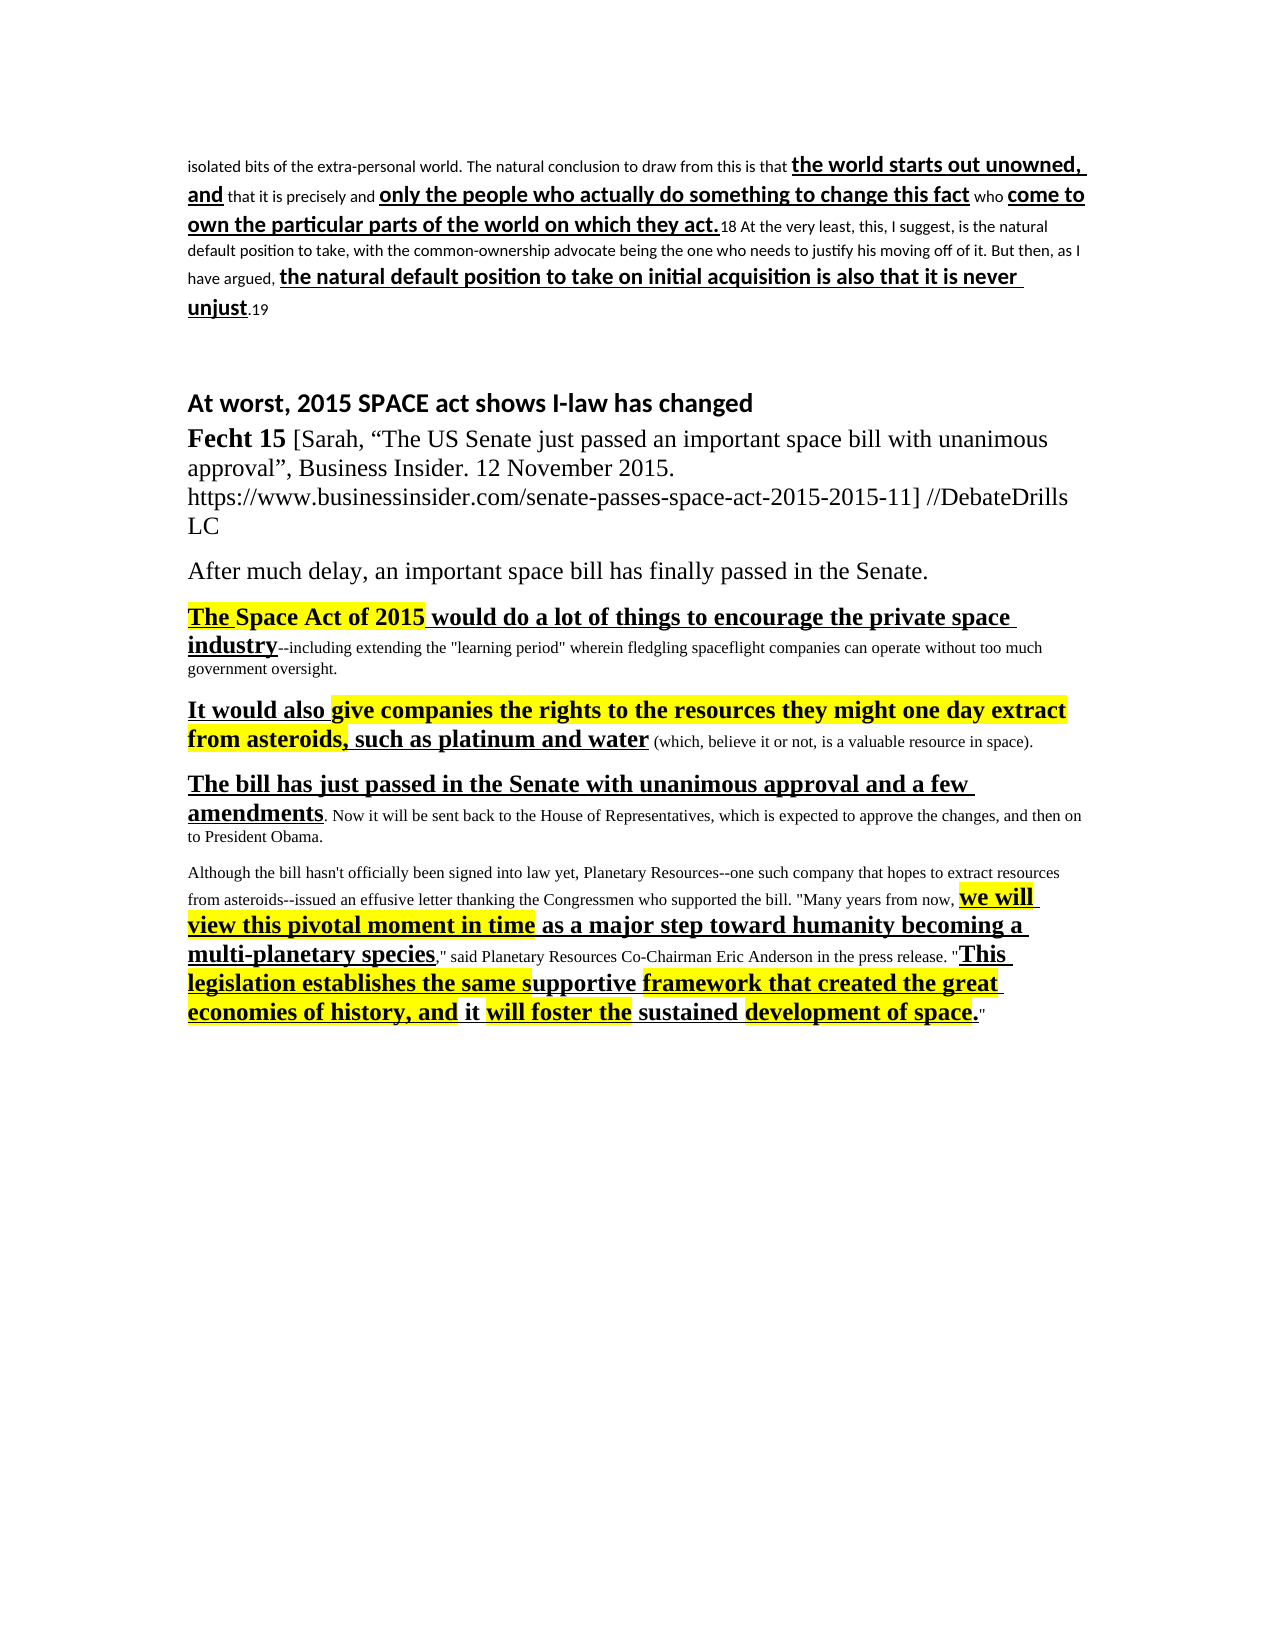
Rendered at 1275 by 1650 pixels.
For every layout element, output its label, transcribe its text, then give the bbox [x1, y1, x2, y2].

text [187, 150, 1087, 321]
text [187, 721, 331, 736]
text Although the bill hasn't officially been signed into law yet, Planetary Resources--one such company that hopes to extract resources from asteroids--issued an effusive letter thanking the Congressmen who supported the bill. "Many years from now, we will view this pivotal moment in time as a major step toward humanity becoming a multi-planetary species," said Planetary Resources Co-Chairman Eric Anderson in the press release. "This legislation establishes the same supportive framework that created the great economies of history, and it will foster the sustained development of space." [187, 862, 1087, 1025]
text The Space Act of 2015 would do a lot of things to encourage the private space industry--including extending the "learning period" wherein fledgling spaceflight companies can operate without too much government oversight. [187, 602, 1087, 678]
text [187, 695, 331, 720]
text The bill has just passed in the Senate with unanimous approval and a few amendments. Now it will be sent back to the House of Representatives, which is expected to approve the changes, and then on to President Obama. [187, 769, 1087, 846]
subtitle At worst, 2015 SPACE act shows I-law has changed [187, 386, 1087, 419]
text After much delay, an important space bill has finally passed in the Senate. [187, 556, 1087, 585]
text Fecht 15 [Sarah, “The US Senate just passed an important space bill with unanimous approval”, Business Insider. 12 November 2015. https://www.businessinsider.com/senate-passes-space-act-2015-2015-11] //DebateDrills LC [187, 422, 1087, 539]
text It would also give companies the rights to the resources they might one day extract from asteroids, such as platinum and water (which, believe it or not, is a valuable resource in space). [348, 695, 1087, 752]
